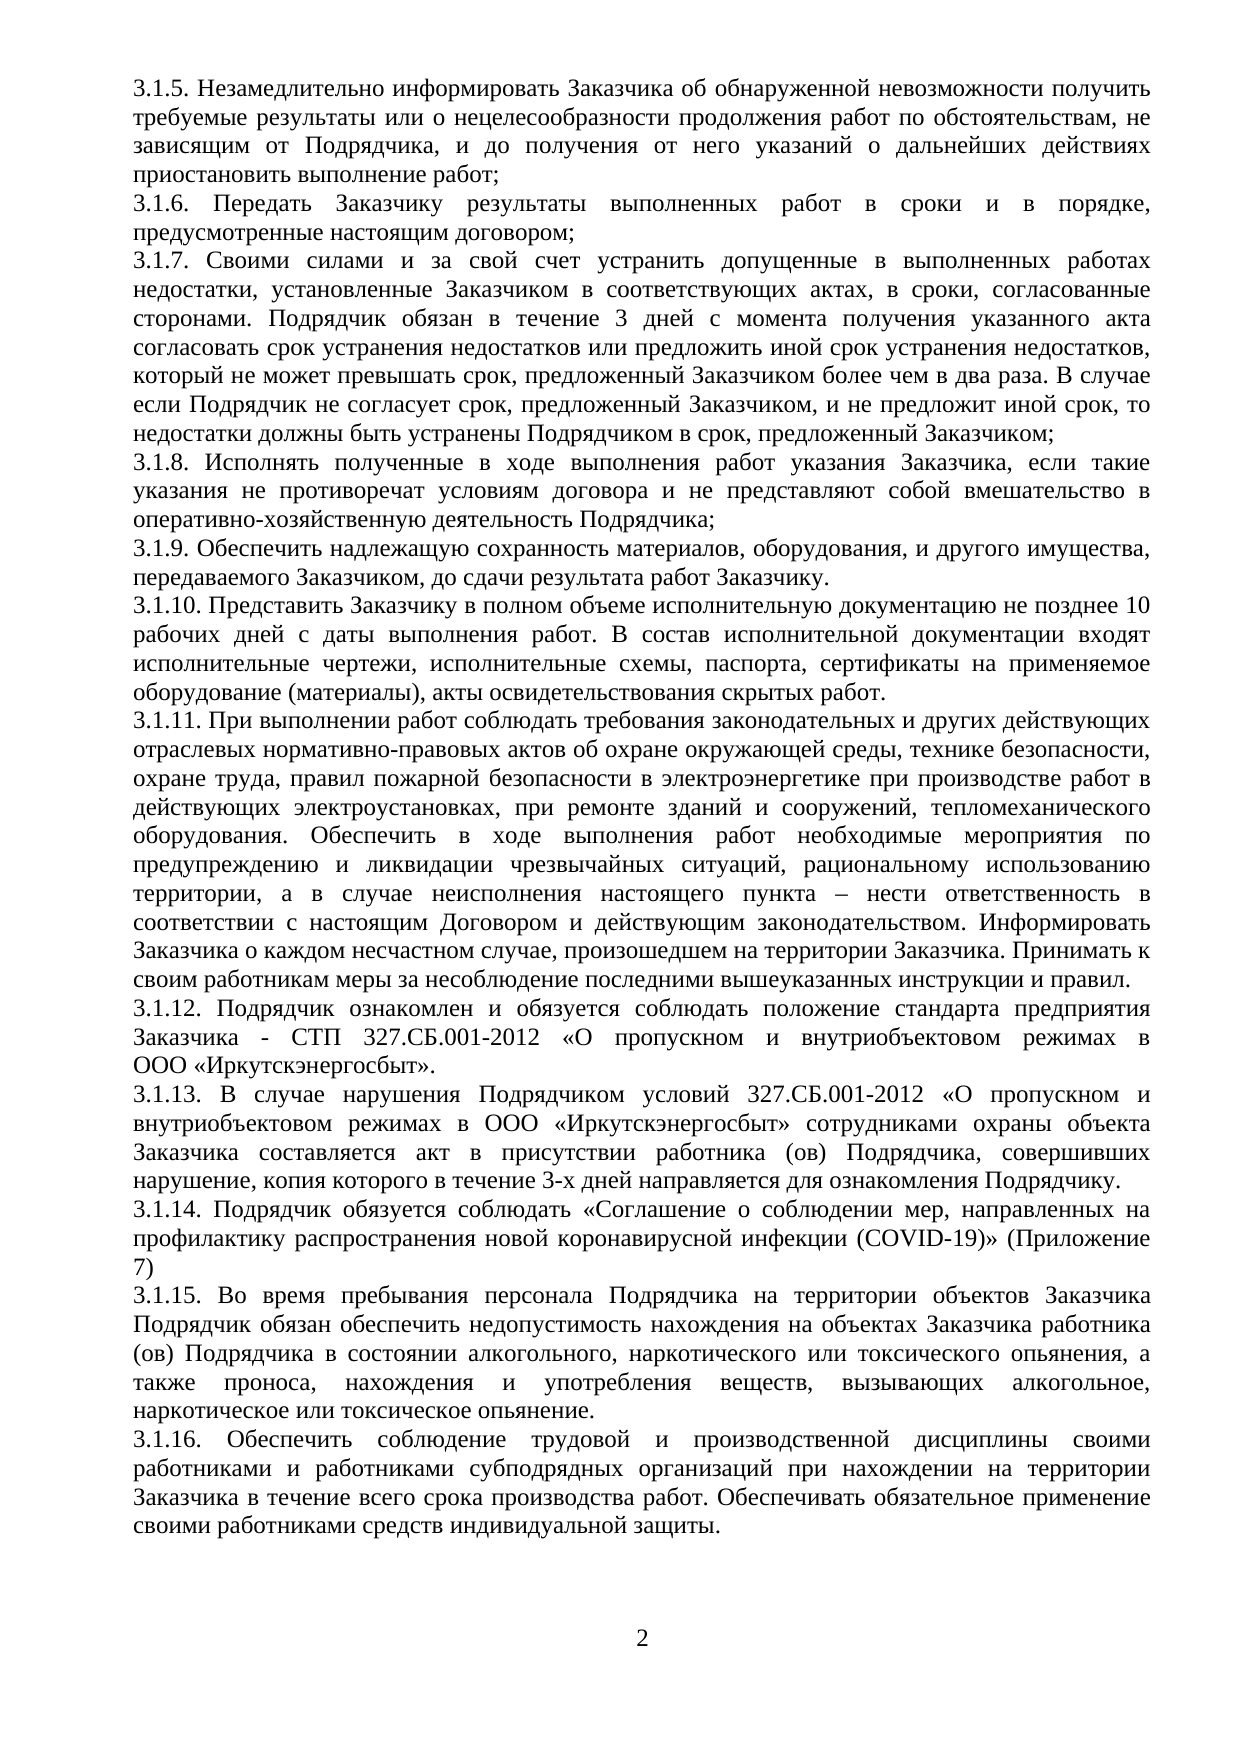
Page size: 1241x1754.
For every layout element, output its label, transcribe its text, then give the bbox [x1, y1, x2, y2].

text 3.1.13. В случае нарушения Подрядчиком условий 327.СБ.001-2012 «О пропускном и внутриобъектовом режимах в ООО «Иркутскэнергосбыт» сотрудниками охраны объекта Заказчика составляется акт в присутствии работника (ов) Подрядчика, совершивших нарушение, копия которого в течение 3-х дней направляется для ознакомления Подрядчику. [133, 1079, 1152, 1194]
text 3.1.9. Обеспечить надлежащую сохранность материалов, оборудования, и другого имущества, передаваемого Заказчиком, до сдачи результата работ Заказчику. [133, 533, 1152, 591]
text 3.1.12. Подрядчик ознакомлен и обязуется соблюдать положение стандарта предприятия Заказчика - СТП 327.СБ.001-2012 «О пропускном и внутриобъектовом режимах в ООО «Иркутскэнергосбыт». [133, 993, 1152, 1079]
text 3.1.6. Передать Заказчику результаты выполненных работ в сроки и в порядке, предусмотренные настоящим договором; [133, 188, 1152, 246]
text 3.1.8. Исполнять полученные в ходе выполнения работ указания Заказчика, если такие указания не противоречат условиям договора и не представляют собой вмешательство в оперативно-хозяйственную деятельность Подрядчика; [133, 447, 1152, 533]
text 3.1.10. Представить Заказчику в полном объеме исполнительную документацию не позднее 10 рабочих дней с даты выполнения работ. В состав исполнительной документации входят исполнительные чертежи, исполнительные схемы, паспорта, сертификаты на применяемое оборудование (материалы), акты освидетельствования скрытых работ. [133, 591, 1152, 706]
text 3.1.14. Подрядчик обязуется соблюдать «Соглашение о соблюдении мер, направленных на профилактику распространения новой коронавирусной инфекции (COVID-19)» (Приложение 7) [133, 1194, 1152, 1281]
text 3.1.15. Во время пребывания персонала Подрядчика на территории объектов Заказчика Подрядчик обязан обеспечить недопустимость нахождения на объектах Заказчика работника (ов) Подрядчика в состоянии алкогольного, наркотического или токсического опьянения, а также проноса, нахождения и употребления веществ, вызывающих алкогольное, наркотическое или токсическое опьянение. [133, 1281, 1152, 1424]
text 3.1.16. Обеспечить соблюдение трудовой и производственной дисциплины своими работниками и работниками субподрядных организаций при нахождении на территории Заказчика в течение всего срока производства работ. Обеспечивать обязательное применение своими работниками средств индивидуальной защиты. [133, 1424, 1152, 1539]
text 3.1.7. Своими силами и за свой счет устранить допущенные в выполненных работах недостатки, установленные Заказчиком в соответствующих актах, в сроки, согласованные сторонами. Подрядчик обязан в течение 3 дней с момента получения указанного акта согласовать срок устранения недостатков или предложить иной срок устранения недостатков, который не может превышать срок, предложенный Заказчиком более чем в два раза. В случае если Подрядчик не согласует срок, предложенный Заказчиком, и не предложит иной срок, то недостатки должны быть устранены Подрядчиком в срок, предложенный Заказчиком; [133, 246, 1152, 447]
text 3.1.5. Незамедлительно информировать Заказчика об обнаруженной невозможности получить требуемые результаты или о нецелесообразности продолжения работ по обстоятельствам, не зависящим от Подрядчика, и до получения от него указаний о дальнейших действиях приостановить выполнение работ; [133, 73, 1152, 188]
text 3.1.11. При выполнении работ соблюдать требования законодательных и других действующих отраслевых нормативно-правовых актов об охране окружающей среды, технике безопасности, охране труда, правил пожарной безопасности в электроэнергетике при производстве работ в действующих электроустановках, при ремонте зданий и сооружений, тепломеханического оборудования. Обеспечить в ходе выполнения работ необходимые мероприятия по предупреждению и ликвидации чрезвычайных ситуаций, рациональному использованию территории, а в случае неисполнения настоящего пункта – нести ответственность в соответствии с настоящим Договором и действующим законодательством. Информировать Заказчика о каждом несчастном случае, произошедшем на территории Заказчика. Принимать к своим работникам меры за несоблюдение последними вышеуказанных инструкции и правил. [133, 706, 1152, 993]
